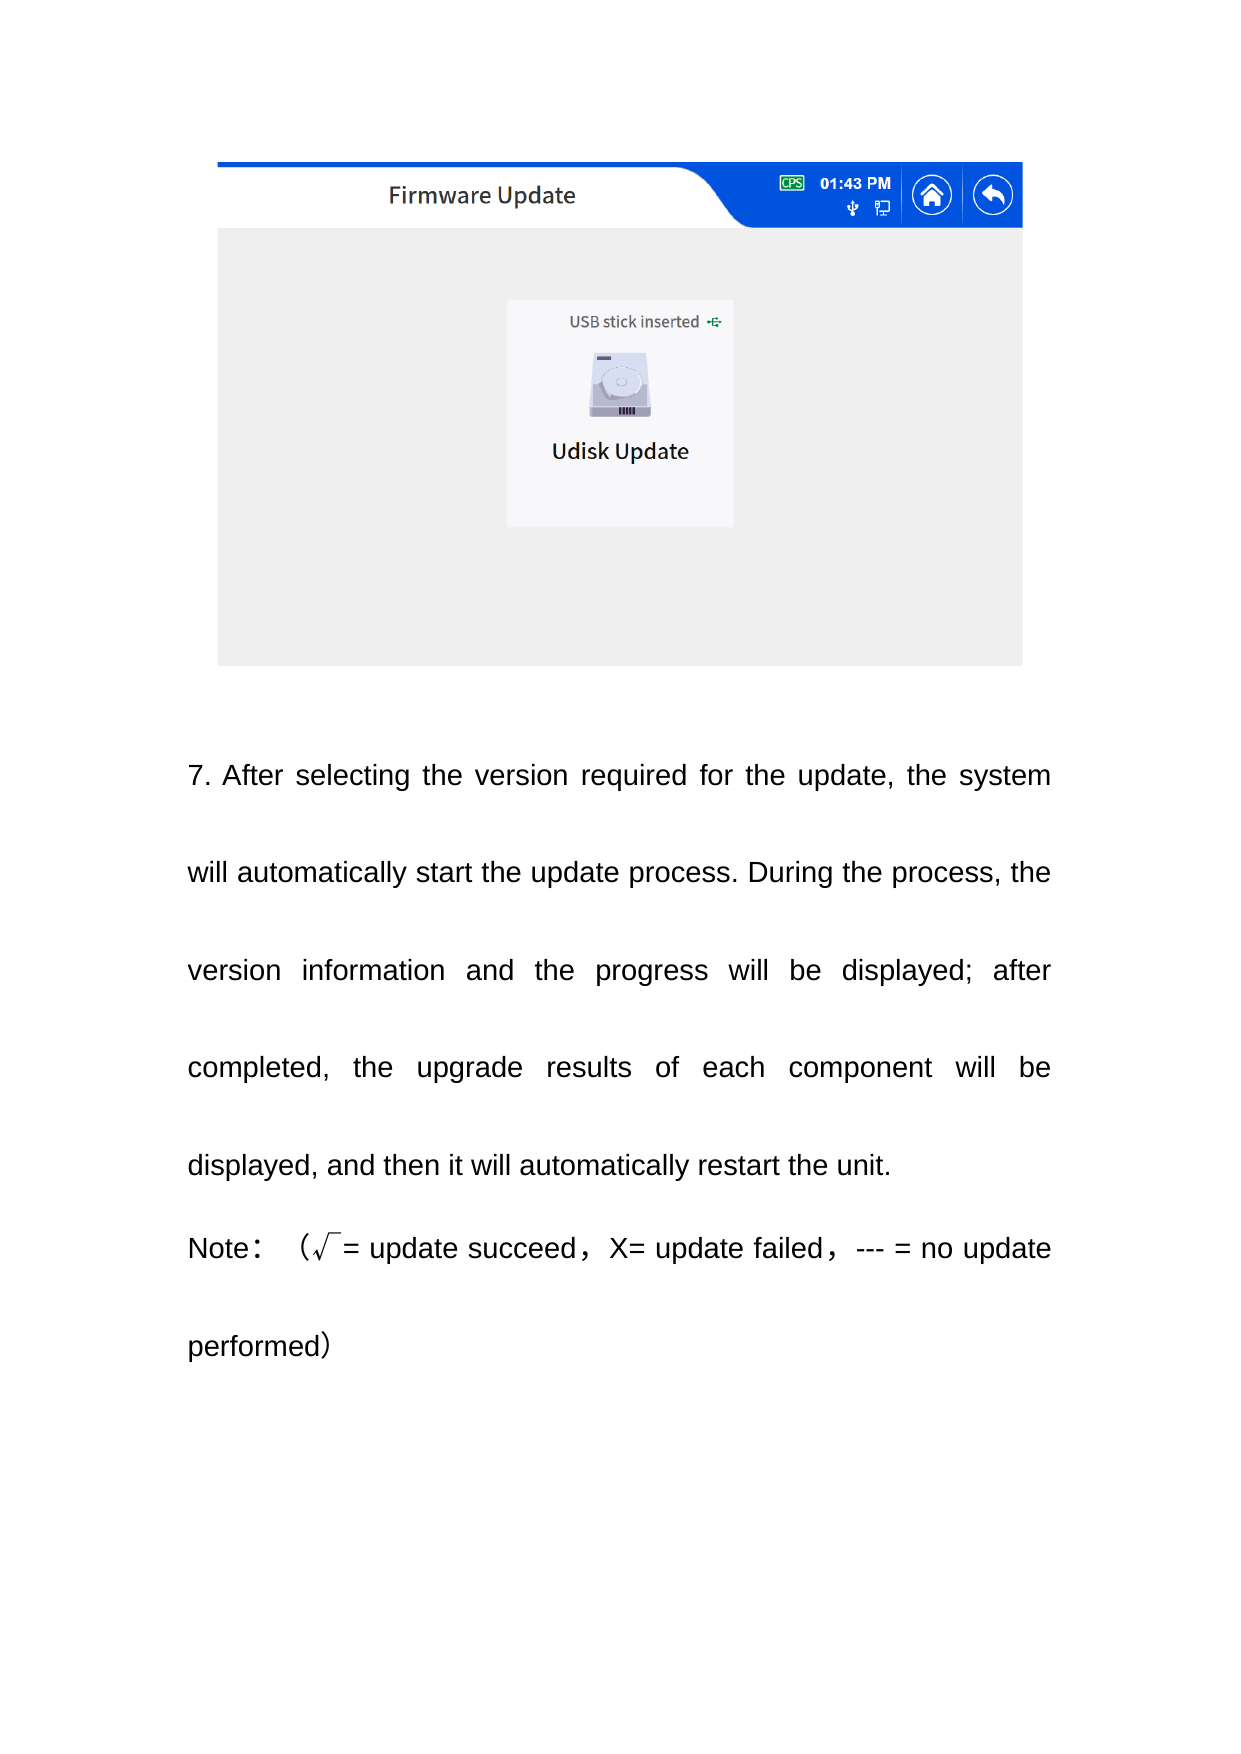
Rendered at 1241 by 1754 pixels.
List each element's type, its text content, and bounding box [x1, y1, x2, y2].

picture [217, 162, 1023, 666]
text Note：（√= update succeed，X= update failed，--- = no update performed） [187, 1214, 1053, 1376]
text 7. After selecting the version required for the update, the system will automatically start the update process. During the process, the version information and the progress will be displayed; after completed, the upgrade results of each component will be displayed, and then it will automatically restart the unit. [187, 742, 1053, 1197]
